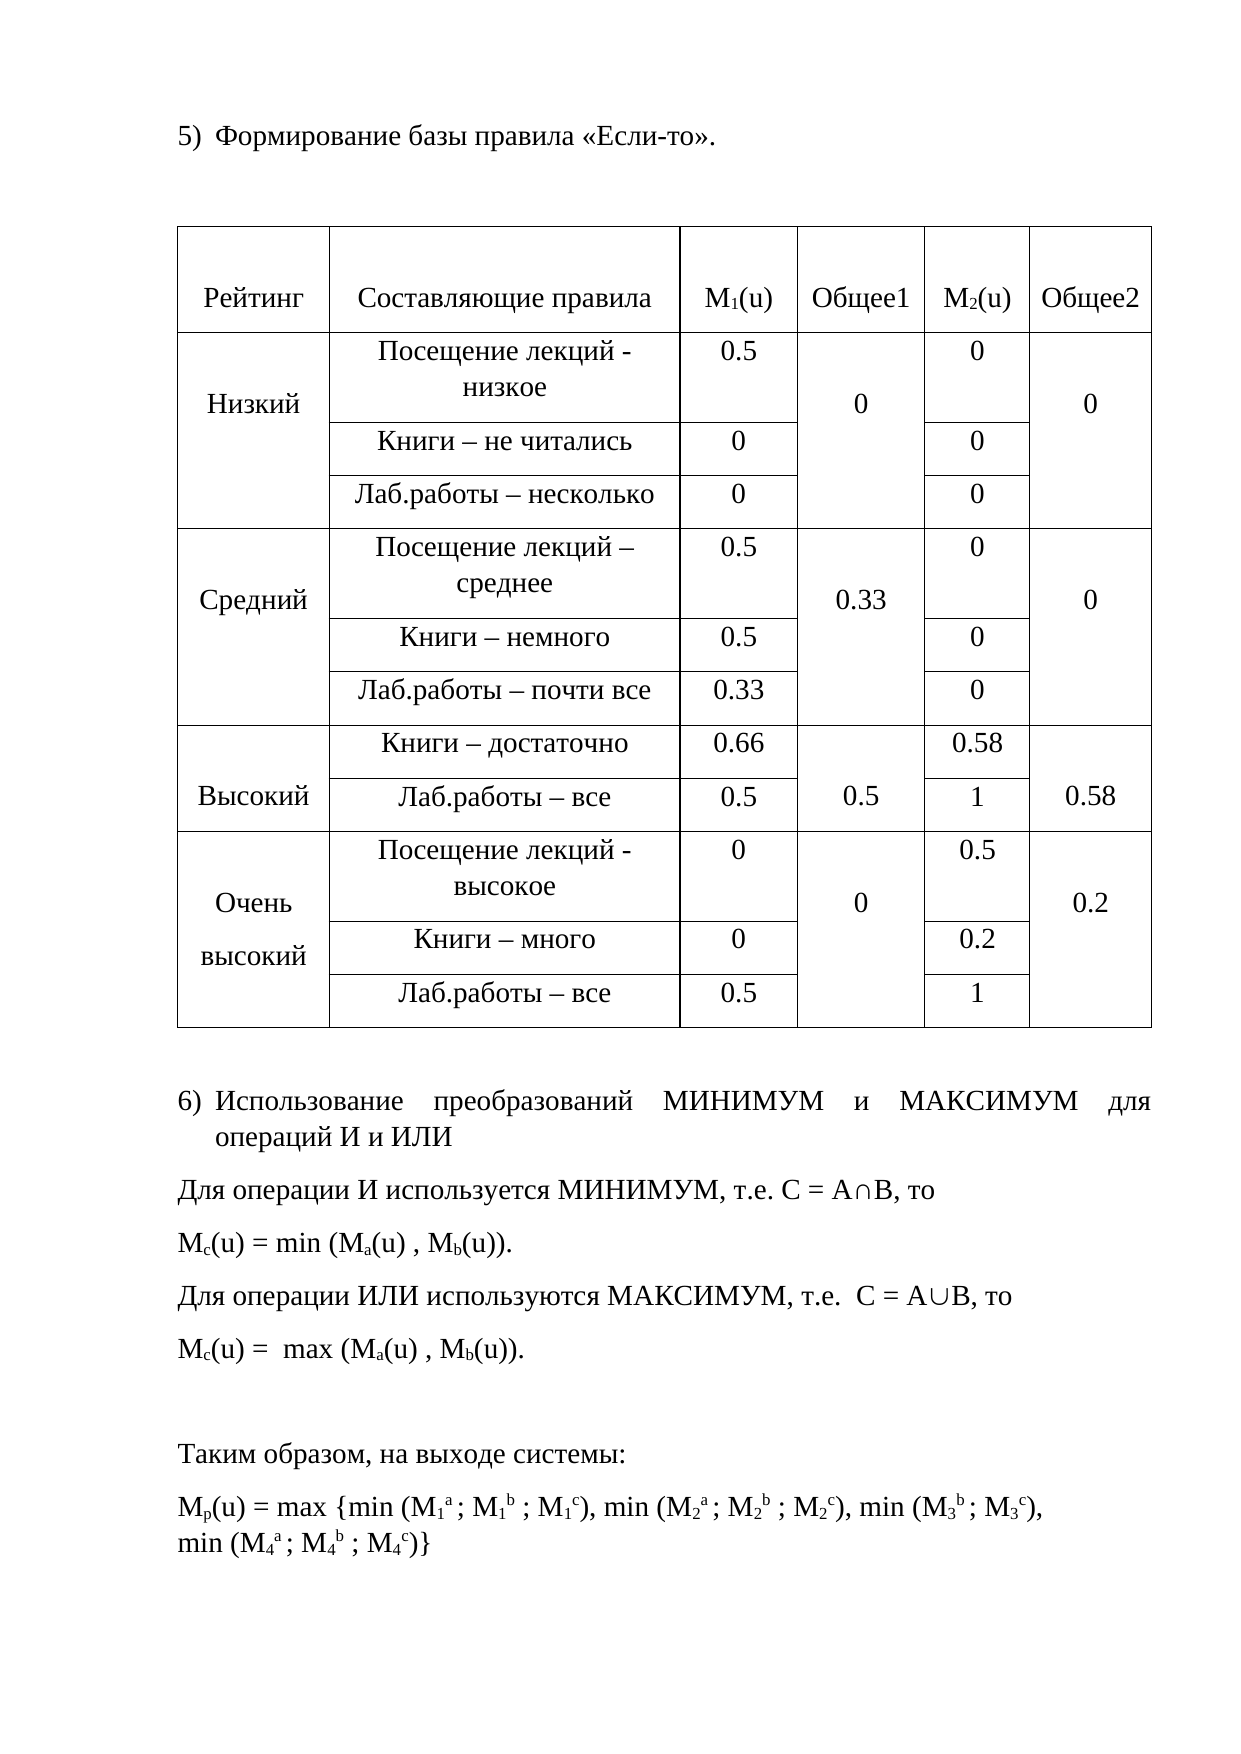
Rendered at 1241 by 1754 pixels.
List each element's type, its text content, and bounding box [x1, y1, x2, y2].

table_cell Лаб.работы – все [330, 779, 679, 831]
table_cell 0.5 [681, 975, 797, 1027]
table_cell 0 [925, 619, 1029, 671]
table_cell 0.2 [1030, 832, 1151, 1027]
table_cell 0 [925, 333, 1029, 422]
table_cell 0 [1030, 333, 1151, 528]
table_cell Очень высокий [178, 832, 329, 1027]
table_header Рейтинг [178, 227, 329, 332]
table_cell 0.66 [681, 726, 797, 778]
table_cell 0.5 [798, 726, 924, 831]
table_header Составляющие правила [330, 227, 679, 332]
table_cell Книги – много [330, 922, 679, 974]
table_cell Лаб.работы – все [330, 975, 679, 1027]
table_cell 0 [925, 476, 1029, 528]
text Для операции ИЛИ используются МАКСИМУМ, т.е. С = АB, то [177, 1278, 1152, 1312]
table_cell 0.5 [681, 333, 797, 422]
table_cell 0 [925, 423, 1029, 475]
table_cell Высокий [178, 726, 329, 831]
table_cell Книги – достаточно [330, 726, 679, 778]
table_cell Книги – немного [330, 619, 679, 671]
table_cell Посещение лекций - низкое [330, 333, 679, 422]
table_cell 0 [681, 922, 797, 974]
table_cell 0 [681, 423, 797, 475]
table_header M1(u) [681, 227, 797, 332]
table_cell 0 [925, 529, 1029, 618]
table_cell 0.5 [925, 832, 1029, 921]
table_cell 0 [681, 476, 797, 528]
table_cell 0.58 [925, 726, 1029, 778]
table_cell Посещение лекций – среднее [330, 529, 679, 618]
table_cell 0.33 [681, 672, 797, 724]
table_cell 0 [925, 672, 1029, 724]
table_cell Низкий [178, 333, 329, 528]
table_cell 0 [798, 832, 924, 1027]
text Mc(u) = max (Ma(u) , Mb(u)). [177, 1331, 1152, 1364]
table_header Общее1 [798, 227, 924, 332]
table_cell Средний [178, 529, 329, 724]
text Таким образом, на выходе системы: [177, 1437, 1152, 1470]
table_cell 0 [1030, 529, 1151, 724]
text Для операции И используется МИНИМУМ, т.е. С = А∩В, то [177, 1172, 1152, 1206]
table_cell Книги – не читались [330, 423, 679, 475]
table_cell 1 [925, 975, 1029, 1027]
table_cell Посещение лекций - высокое [330, 832, 679, 921]
table_cell 0.5 [681, 779, 797, 831]
table_cell 1 [925, 779, 1029, 831]
table_cell Лаб.работы – несколько [330, 476, 679, 528]
table_cell 0 [681, 832, 797, 921]
table_header M2(u) [925, 227, 1029, 332]
table_cell 0.2 [925, 922, 1029, 974]
list Использование преобразований МИНИМУМ и МАКСИМУМ для операций И и ИЛИ [177, 1083, 1152, 1153]
table_cell 0.5 [681, 529, 797, 618]
text Мс(u) = min (Ma(u) , Mb(u)). [177, 1225, 1152, 1259]
table_cell 0.33 [798, 529, 924, 724]
list Формирование базы правила «Если-то». [177, 118, 1152, 152]
table_cell 0.58 [1030, 726, 1151, 831]
table_cell Лаб.работы – почти все [330, 672, 679, 724]
table_header Общее2 [1030, 227, 1151, 332]
text Mp(u) = max {min (M1a ; M1b ; M1c), min (M2a ; M2b ; M2c), min (M3b ; M3c), min (M4a ; M4b ; M4c)} [177, 1489, 1152, 1559]
table_cell 0.5 [681, 619, 797, 671]
table_cell 0 [798, 333, 924, 528]
